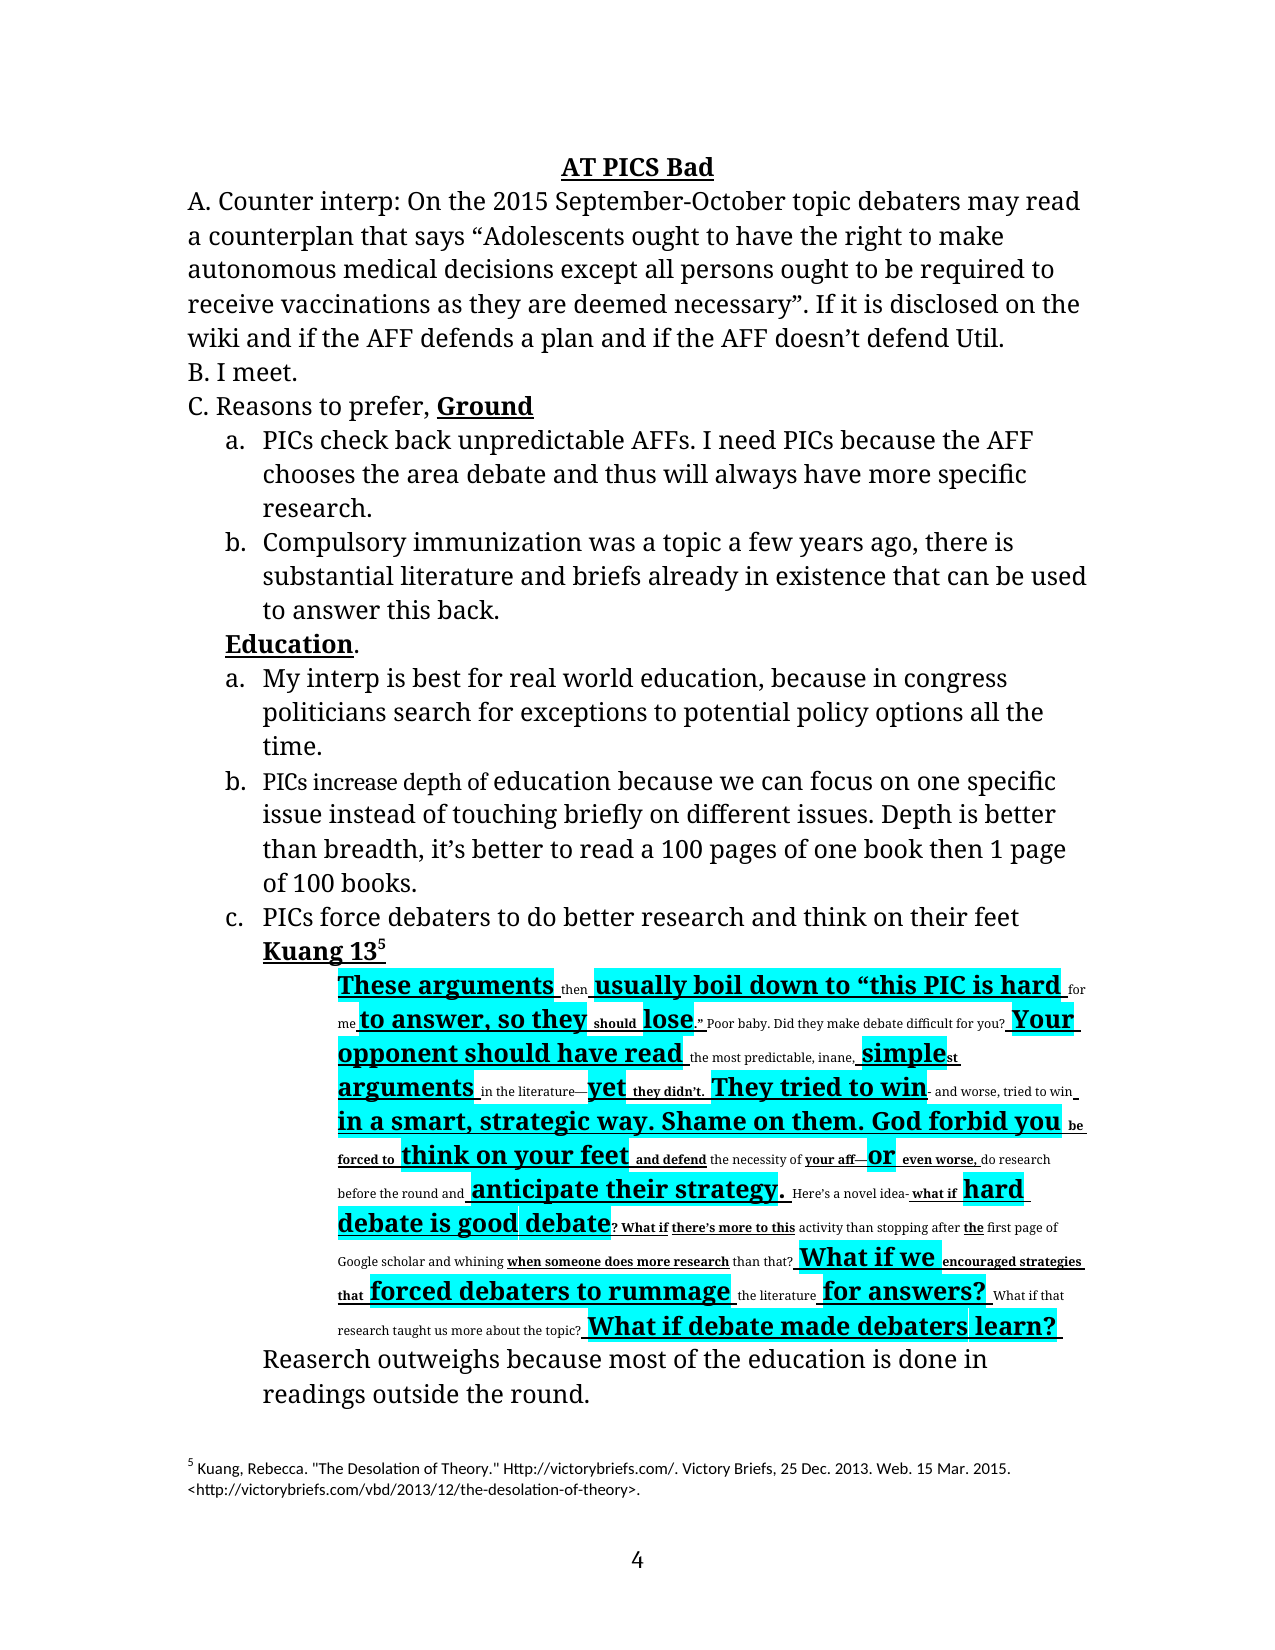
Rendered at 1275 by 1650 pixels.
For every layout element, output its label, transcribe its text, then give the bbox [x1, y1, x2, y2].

list PICs force debaters to do better research and think on their feet Kuang 13 [225, 899, 1087, 967]
text These arguments then usually boil down to “this PIC is hard for me to answer, so they should lose.” Poor baby. Did they make debate difficult for you? Your opponent should have read the most predictable, inane, simplest arguments in the literature—yet they didn’t. They tried to win- and worse, tried to win in a smart, strategic way. Shame on them. God forbid you be forced to think on your feet and defend the necessity of your aff—or even worse, do research before the round and anticipate their strategy. Here’s a novel idea- what if hard debate is good debate? What if there’s more to this activity than stopping after the first page of Google scholar and whining when someone does more research than that? What if we encouraged strategies that forced debaters to rummage the literature for answers? What if that research taught us more about the topic? What if debate made debaters learn? [337, 967, 1087, 1133]
text C. Reasons to prefer, Ground [187, 388, 1087, 422]
text Education. [187, 627, 1087, 661]
text B. I meet. [187, 354, 1087, 388]
text AT PICS Bad [187, 150, 1087, 184]
list PICs increase depth of education because we can focus on one specific issue instead of touching briefly on different issues. Depth is better than breadth, it’s better to read a 100 pages of one book then 1 page of 100 books. [225, 763, 1087, 899]
text A. Counter interp: On the 2015 September-October topic debaters may read a counterplan that says “Adolescents ought to have the right to make autonomous medical decisions except all persons ought to be required to receive vaccinations as they are deemed necessary”. If it is disclosed on the wiki and if the AFF defends a plan and if the AFF doesn’t defend Util. [187, 184, 1087, 354]
text a. PICs check back unpredictable AFFs. I need PICs because the AFF chooses the area debate and thus will always have more specific research. [225, 422, 1087, 525]
text These arguments then usually boil down to “this PIC is hard for me to answer, so they should lose.” Poor baby. Did they make debate difficult for you? Your opponent should have read the most predictable, inane, simplest arguments in the literature—yet they didn’t. They tried to win- and worse, tried to win in a smart, strategic way. Shame on them. God forbid you be forced to think on your feet and defend the necessity of your aff—or even worse, do research before the round and anticipate their strategy. Here’s a novel idea- what if hard debate is good debate? What if there’s more to this activity than stopping after the first page of Google scholar and whining when someone does more research than that? What if we encouraged strategies that forced debaters to rummage the literature for answers? What if that research taught us more about the topic? What if debate made debaters learn? [337, 1134, 1087, 1342]
text Reaserch outweighs because most of the education is done in readings outside the round. [262, 1342, 1087, 1410]
text b. Compulsory immunization was a topic a few years ago, there is substantial literature and briefs already in existence that can be used to answer this back. [225, 525, 1087, 627]
list My interp is best for real world education, because in congress politicians search for exceptions to potential policy options all the time. [225, 661, 1087, 763]
